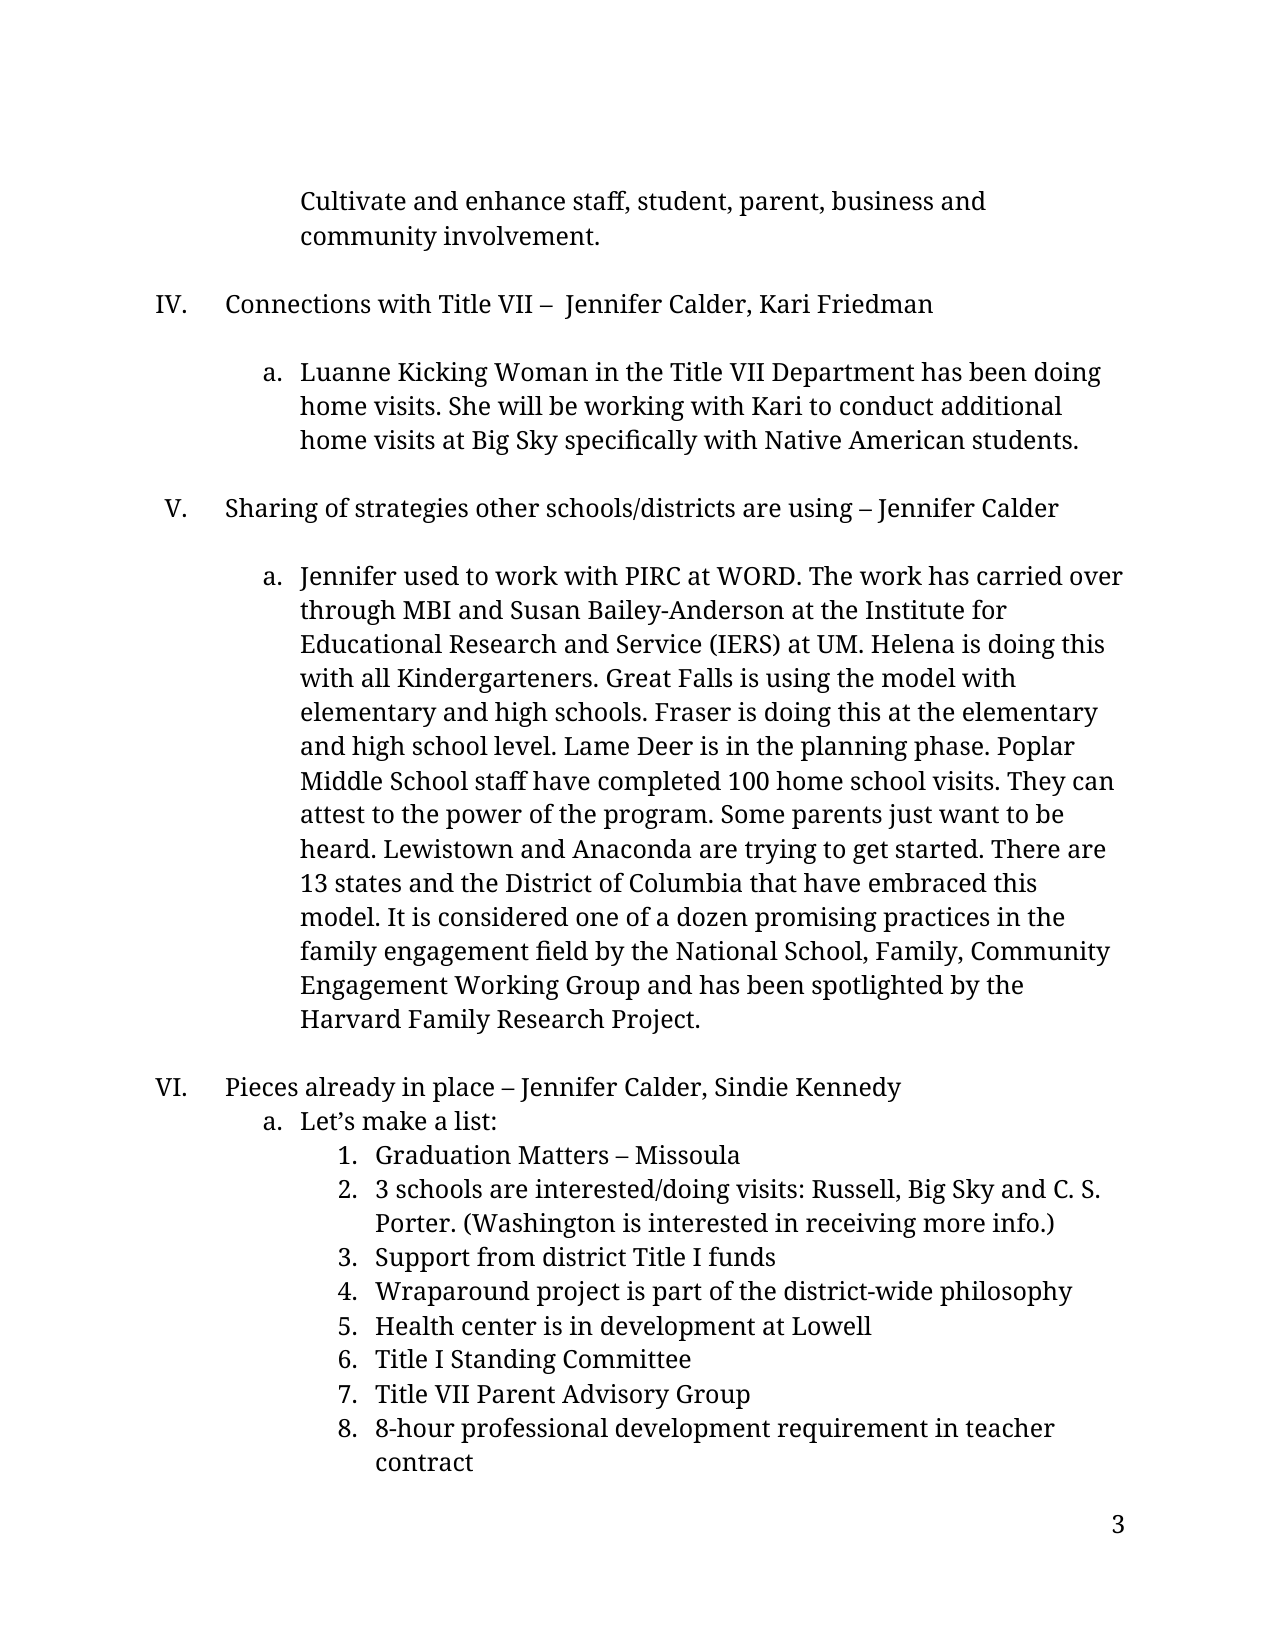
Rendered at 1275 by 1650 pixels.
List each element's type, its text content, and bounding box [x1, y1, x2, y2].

list Sharing of strategies other schools/districts are using – Jennifer Calder [187, 491, 1125, 525]
list Title I Standing Committee [337, 1342, 1125, 1376]
list Health center is in development at Lowell [337, 1308, 1125, 1342]
list Support from district Title I funds [337, 1240, 1125, 1274]
list Cultivate and enhance staff, student, parent, business and community involvement. [300, 184, 1125, 252]
list Jennifer used to work with PIRC at WORD. The work has carried over through MBI and Susan Bailey-Anderson at the Institute for Educational Research and Service (IERS) at UM. Helena is doing this with all Kindergarteners. Great Falls is using the model with elementary and high schools. Fraser is doing this at the elementary and high school level. Lame Deer is in the planning phase. Poplar Middle School staff have completed 100 home school visits. They can attest to the power of the program. Some parents just want to be heard. Lewistown and Anaconda are trying to get started. There are 13 states and the District of Columbia that have embraced this model. It is considered one of a dozen promising practices in the family engagement field by the National School, Family, Community Engagement Working Group and has been spotlighted by the Harvard Family Research Project. [262, 559, 1125, 1070]
list 3 schools are interested/doing visits: Russell, Big Sky and C. S. Porter. (Washington is interested in receiving more info.) [337, 1172, 1125, 1240]
list Title VII Parent Advisory Group [337, 1376, 1125, 1410]
list Pieces already in place – Jennifer Calder, Sindie Kennedy [187, 1070, 1125, 1104]
list Graduation Matters – Missoula [337, 1138, 1125, 1172]
list Luanne Kicking Woman in the Title VII Department has been doing home visits. She will be working with Kari to conduct additional home visits at Big Sky specifically with Native American students. [262, 354, 1125, 457]
list Let’s make a list: [262, 1104, 1125, 1138]
list Connections with Title VII – Jennifer Calder, Kari Friedman [187, 286, 1125, 320]
list 8-hour professional development requirement in teacher contract [337, 1410, 1125, 1478]
list Wraparound project is part of the district-wide philosophy [337, 1274, 1125, 1308]
